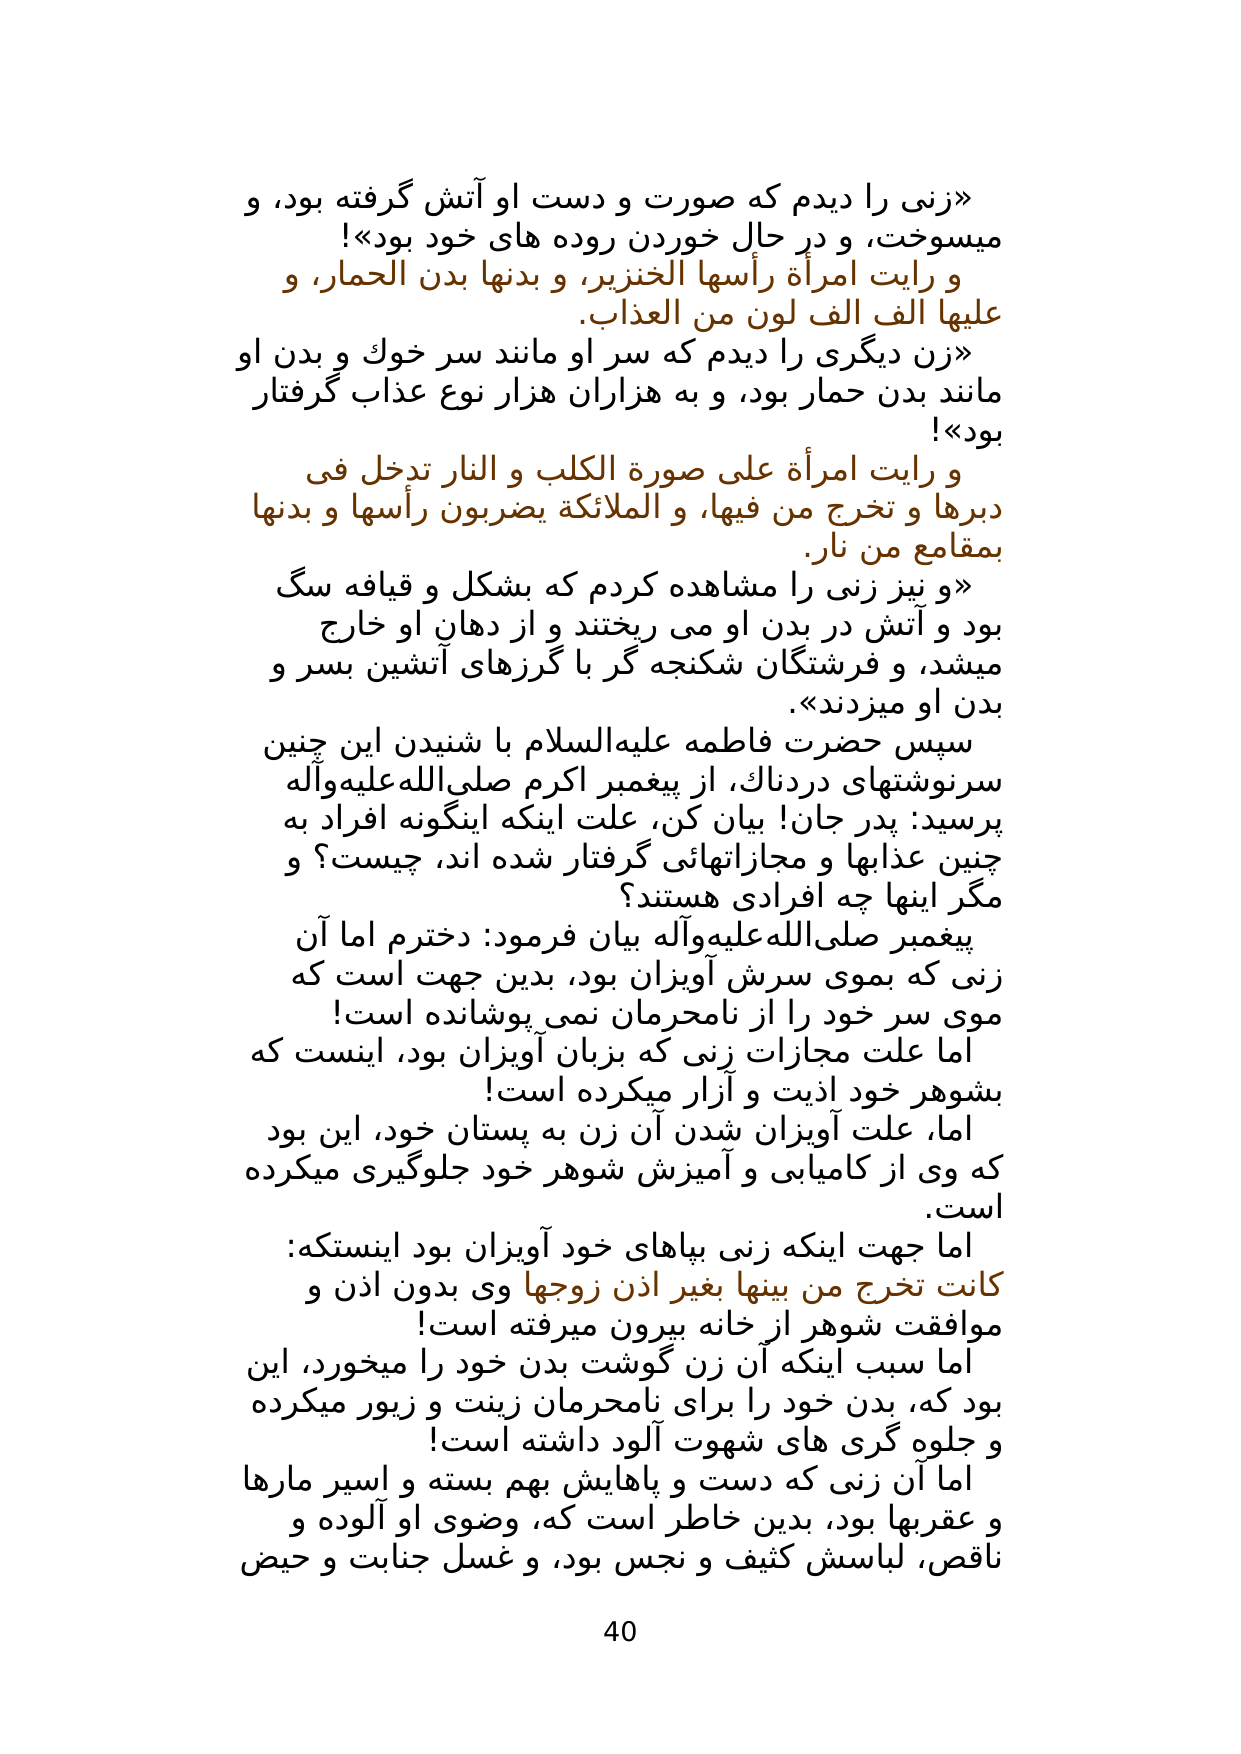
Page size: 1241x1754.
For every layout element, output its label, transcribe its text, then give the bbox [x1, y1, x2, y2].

text «زن ديگرى را ديدم كه سر او مانند سر خوك و بدن او مانند بدن حمار بود، و به هزاران هزار نوع عذاب گرفتار بود»! [236, 333, 1004, 449]
text اما، علت آويزان شدن آن زن به پستان خود، اين بود كه وى از كاميابى و آميزش شوهر خود جلوگيرى ميكرده است. [236, 1110, 1004, 1226]
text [236, 1459, 1004, 1576]
text اما علت مجازات زنى كه بزبان آويزان بود، اينست كه بشوهر خود اذيت و آزار ميكرده است! [236, 1032, 1004, 1110]
text پيغمبر صلى‌الله‌عليه‌وآله‌ بيان فرمود: دخترم اما آن زنى كه بموى سرش آويزان بود، بدين جهت است كه موى سر خود را از نامحرمان نمى پوشانده است! [236, 915, 1004, 1032]
text سپس حضرت فاطمه عليه‌السلام با شنيدن اين چنين سرنوشتهاى دردناك، از پيغمبر اكرم صلى‌الله‌عليه‌وآله‌ پرسيد: پدر جان! بيان كن، علت اينكه اينگونه افراد به چنين عذابها و مجازاتهائى گرفتار شده اند، چيست؟ و مگر اينها چه افرادى هستند؟ [236, 721, 1004, 915]
text «زنى را ديدم كه صورت و دست او آتش گرفته بود، و ميسوخت، و در حال خوردن روده هاى خود بود»! [236, 177, 1004, 255]
text اما جهت اينكه زنى بپاهاى خود آويزان بود اينستكه: كانت تخرج من بينها بغير اذن زوجها وى بدون اذن و موافقت شوهر از خانه بيرون ميرفته است! [236, 1226, 1004, 1343]
text «و نيز زنى را مشاهده كردم كه بشكل و قيافه سگ بود و آتش در بدن او مى ريختند و از دهان او خارج ميشد، و فرشتگان شكنجه گر با گرزهاى آتشين بسر و بدن او ميزدند». [236, 566, 1004, 721]
text و رايت امرأة رأسها الخنزير، و بدنها بدن الحمار، و عليها الف الف لون من العذاب. [236, 255, 1004, 333]
text و رايت امرأة على صورة الكلب و النار تدخل فى دبرها و تخرج من فيها، و الملائكة يضربون رأسها و بدنها بمقامع من نار. [236, 449, 1004, 566]
text اما سبب اينكه آن زن گوشت بدن خود را ميخورد، اين بود كه، بدن خود را براى نامحرمان زينت و زيور ميكرده و جلوه گرى هاى شهوت آلود داشته است! [236, 1343, 1004, 1459]
